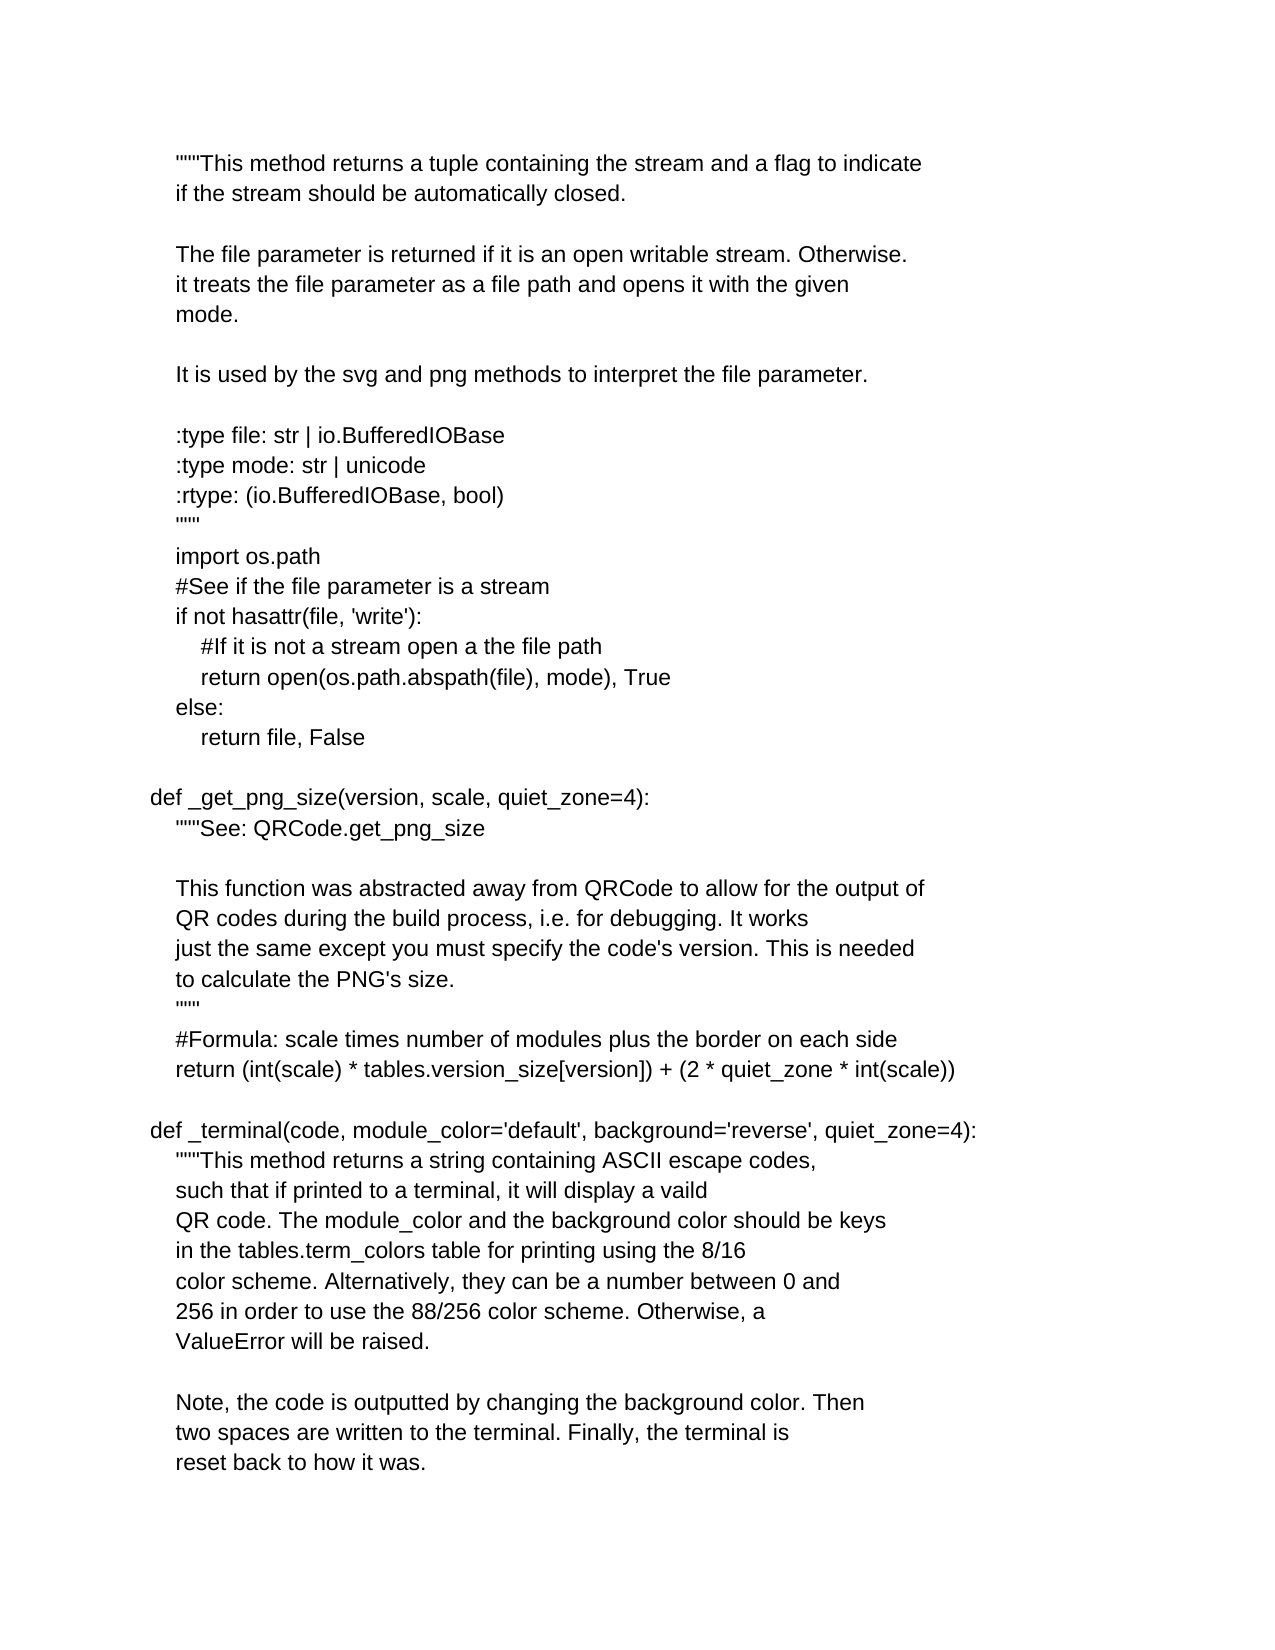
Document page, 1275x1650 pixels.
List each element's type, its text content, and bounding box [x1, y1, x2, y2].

text :type file: str | io.BufferedIOBase [150, 422, 1125, 448]
text if the stream should be automatically closed. [150, 180, 1125, 207]
text color scheme. Alternatively, they can be a number between 0 and [150, 1268, 1125, 1294]
text return (int(scale) * tables.version_size[version]) + (2 * quiet_zone * int(scale)) [150, 1056, 1125, 1083]
text """See: QRCode.get_png_size [150, 814, 1125, 841]
text two spaces are written to the terminal. Finally, the terminal is [150, 1419, 1125, 1445]
text such that if printed to a terminal, it will display a vaild [150, 1177, 1125, 1203]
text #See if the file parameter is a stream [150, 573, 1125, 599]
text def _get_png_size(version, scale, quiet_zone=4): [150, 784, 1125, 811]
text if not hasattr(file, 'write'): [150, 603, 1125, 629]
text mode. [150, 301, 1125, 327]
text :type mode: str | unicode [150, 452, 1125, 478]
text just the same except you must specify the code's version. This is needed [150, 935, 1125, 962]
text Note, the code is outputted by changing the background color. Then [150, 1388, 1125, 1415]
text 256 in order to use the 88/256 color scheme. Otherwise, a [150, 1298, 1125, 1324]
text def _terminal(code, module_color='default', background='reverse', quiet_zone=4): [150, 1117, 1125, 1143]
text reset back to how it was. [150, 1449, 1125, 1475]
text #Formula: scale times number of modules plus the border on each side [150, 1026, 1125, 1052]
text """This method returns a string containing ASCII escape codes, [150, 1147, 1125, 1173]
text return file, False [150, 724, 1125, 750]
text :rtype: (io.BufferedIOBase, bool) [150, 482, 1125, 509]
text to calculate the PNG's size. [150, 966, 1125, 992]
text it treats the file parameter as a file path and opens it with the given [150, 271, 1125, 297]
text """ [150, 996, 1125, 1022]
text ValueError will be raised. [150, 1328, 1125, 1354]
text The file parameter is returned if it is an open writable stream. Otherwise. [150, 241, 1125, 267]
text else: [150, 694, 1125, 720]
text #If it is not a stream open a the file path [150, 633, 1125, 660]
text QR codes during the build process, i.e. for debugging. It works [150, 905, 1125, 932]
text This function was abstracted away from QRCode to allow for the output of [150, 875, 1125, 901]
text return open(os.path.abspath(file), mode), True [150, 663, 1125, 690]
text QR code. The module_color and the background color should be keys [150, 1207, 1125, 1234]
text """This method returns a tuple containing the stream and a flag to indicate [150, 150, 1125, 176]
text It is used by the svg and png methods to interpret the file parameter. [150, 361, 1125, 388]
text in the tables.term_colors table for printing using the 8/16 [150, 1237, 1125, 1264]
text import os.path [150, 543, 1125, 569]
text """ [150, 512, 1125, 539]
